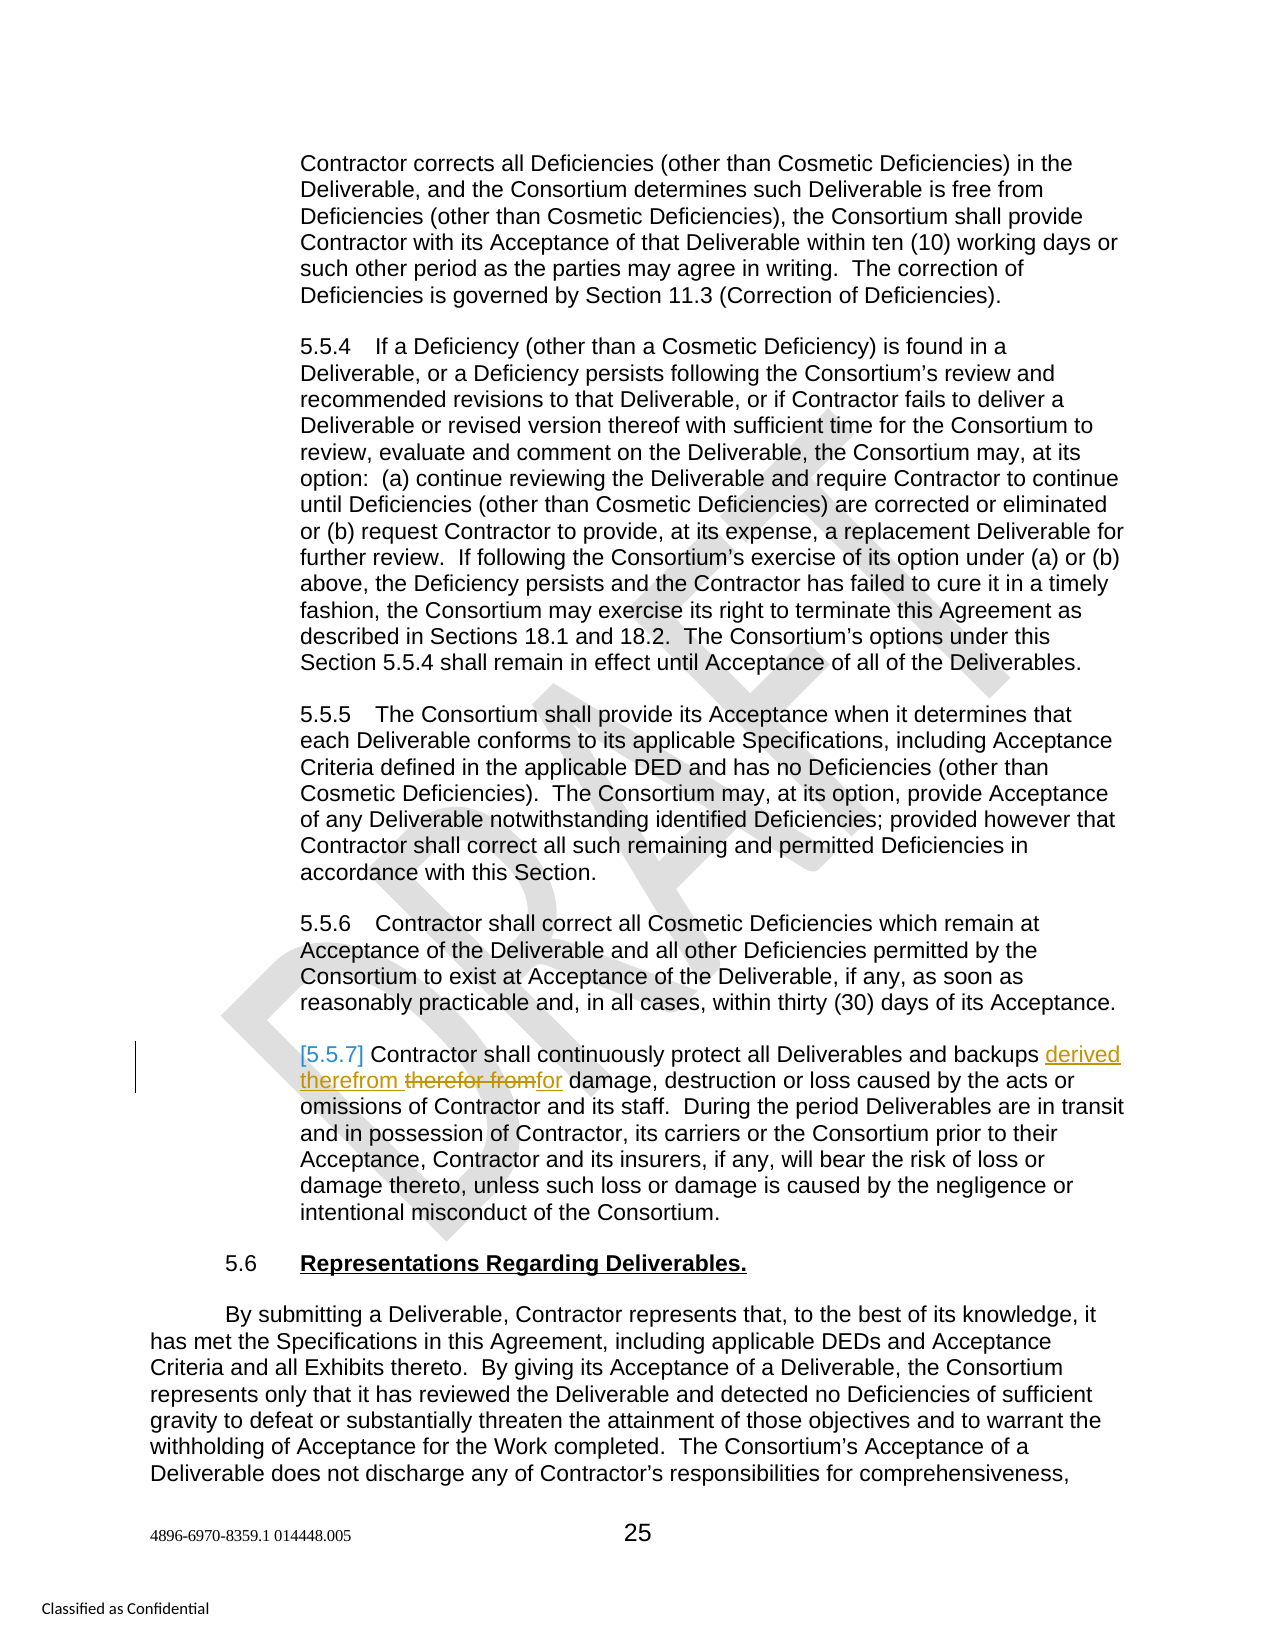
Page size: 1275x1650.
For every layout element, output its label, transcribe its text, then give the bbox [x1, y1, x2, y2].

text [300, 150, 1125, 308]
text Contractor shall correct all Cosmetic Deficiencies which remain at Acceptance of the Deliverable and all other Deficiencies permitted by the Consortium to exist at Acceptance of the Deliverable, if any, as soon as reasonably practicable and, in all cases, within thirty (30) days of its Acceptance. [300, 910, 1125, 1016]
text The Consortium shall provide its Acceptance when it determines that each Deliverable conforms to its applicable Specifications, including Acceptance Criteria defined in the applicable DED and has no Deficiencies (other than Cosmetic Deficiencies). The Consortium may, at its option, provide Acceptance of any Deliverable notwithstanding identified Deficiencies; provided however that Contractor shall correct all such remaining and permitted Deficiencies in accordance with this Section. [300, 701, 1125, 885]
text If a Deficiency (other than a Cosmetic Deficiency) is found in a Deliverable, or a Deficiency persists following the Consortium’s review and recommended revisions to that Deliverable, or if Contractor fails to deliver a Deliverable or revised version thereof with sufficient time for the Consortium to review, evaluate and comment on the Deliverable, the Consortium may, at its option: (a) continue reviewing the Deliverable and require Contractor to continue until Deficiencies (other than Cosmetic Deficiencies) are corrected or eliminated or (b) request Contractor to provide, at its expense, a replacement Deliverable for further review. If following the Consortium’s exercise of its option under (a) or (b) above, the Deficiency persists and the Contractor has failed to cure it in a timely fashion, the Consortium may exercise its right to terminate this Agreement as described in Sections 18.1 and 18.2. The Consortium’s options under this Section 5.5.4 shall remain in effect until Acceptance of all of the Deliverables. [300, 333, 1125, 676]
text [150, 1301, 1125, 1486]
text Contractor shall continuously protect all Deliverables and backups damage, destruction or loss caused by the acts or omissions of Contractor and its staff. During the period Deliverables are in transit and in possession of Contractor, its carriers or the Consortium prior to their Acceptance, Contractor and its insurers, if any, will bear the risk of loss or damage thereto, unless such loss or damage is caused by the negligence or intentional misconduct of the Consortium. [300, 1041, 1125, 1225]
text Representations Regarding Deliverables. [225, 1250, 1125, 1276]
